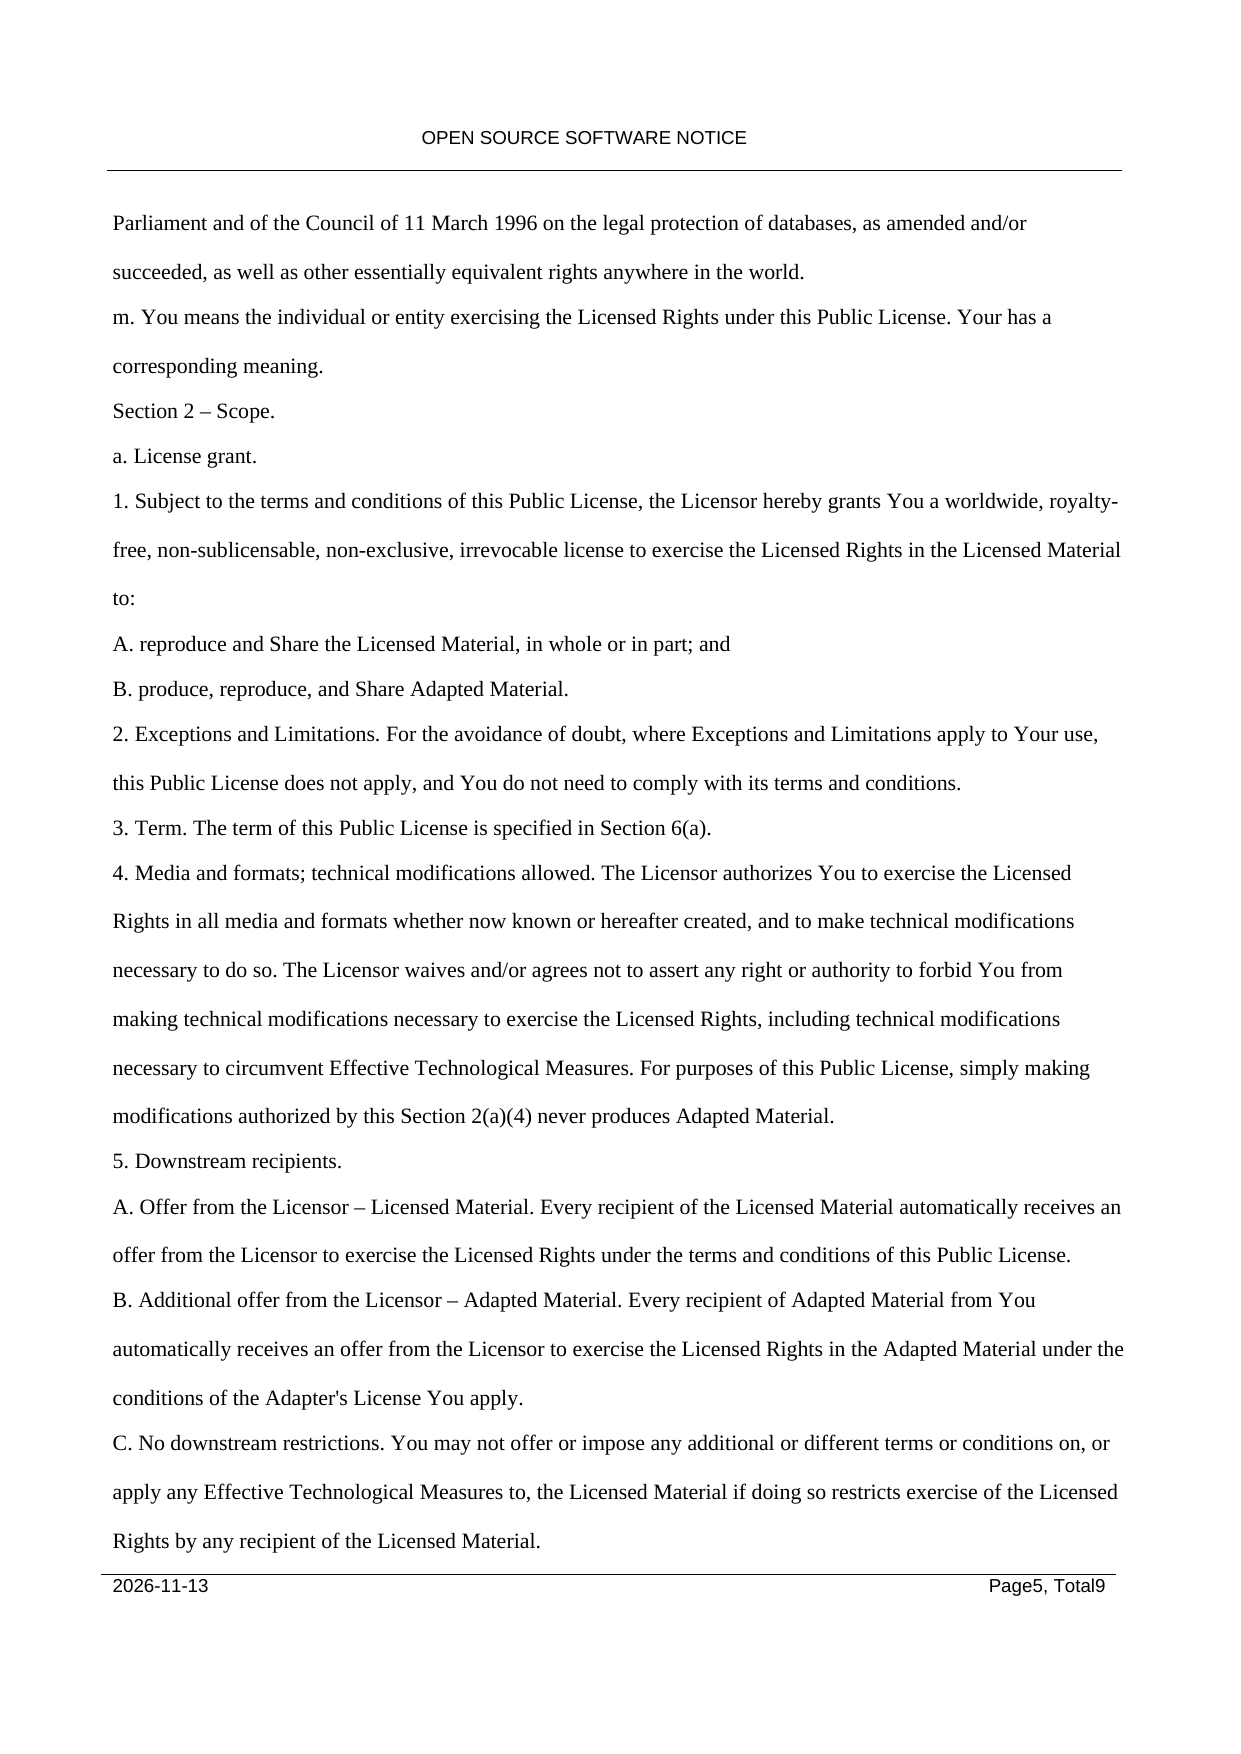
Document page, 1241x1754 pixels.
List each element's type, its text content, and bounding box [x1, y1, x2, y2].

text C. No downstream restrictions. You may not offer or impose any additional or different terms or conditions on, or apply any Effective Technological Measures to, the Licensed Material if doing so restricts exercise of the Licensed Rights by any recipient of the Licensed Material. [112, 1426, 1128, 1556]
text m. You means the individual or entity exercising the Licensed Rights under this Public License. Your has a corresponding meaning. [112, 300, 1128, 381]
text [112, 206, 1128, 288]
text B. Additional offer from the Licensor – Adapted Material. Every recipient of Adapted Material from You automatically receives an offer from the Licensor to exercise the Licensed Rights in the Adapted Material under the conditions of the Adapter's License You apply. [112, 1284, 1128, 1414]
text A. reproduce and Share the Licensed Material, in whole or in part; and [112, 627, 1128, 659]
text a. License grant. [112, 439, 1128, 472]
text 2. Exceptions and Limitations. For the avoidance of doubt, where Exceptions and Limitations apply to Your use, this Public License does not apply, and You do not need to comply with its terms and conditions. [112, 717, 1128, 798]
text 5. Downstream recipients. [112, 1145, 1128, 1177]
text A. Offer from the Licensor – Licensed Material. Every recipient of the Licensed Material automatically receives an offer from the Licensor to exercise the Licensed Rights under the terms and conditions of this Public License. [112, 1190, 1128, 1271]
text 3. Term. The term of this Public License is specified in Section 6(a). [112, 811, 1128, 843]
text 1. Subject to the terms and conditions of this Public License, the Licensor hereby grants You a worldwide, royalty-free, non-sublicensable, non-exclusive, irrevocable license to exercise the Licensed Rights in the Licensed Material to: [112, 484, 1128, 614]
text 4. Media and formats; technical modifications allowed. The Licensor authorizes You to exercise the Licensed Rights in all media and formats whether now known or hereafter created, and to make technical modifications necessary to do so. The Licensor waives and/or agrees not to assert any right or authority to forbid You from making technical modifications necessary to exercise the Licensed Rights, including technical modifications necessary to circumvent Effective Technological Measures. For purposes of this Public License, simply making modifications authorized by this Section 2(a)(4) never produces Adapted Material. [112, 856, 1128, 1132]
text Section 2 – Scope. [112, 394, 1128, 427]
text B. produce, reproduce, and Share Adapted Material. [112, 672, 1128, 704]
